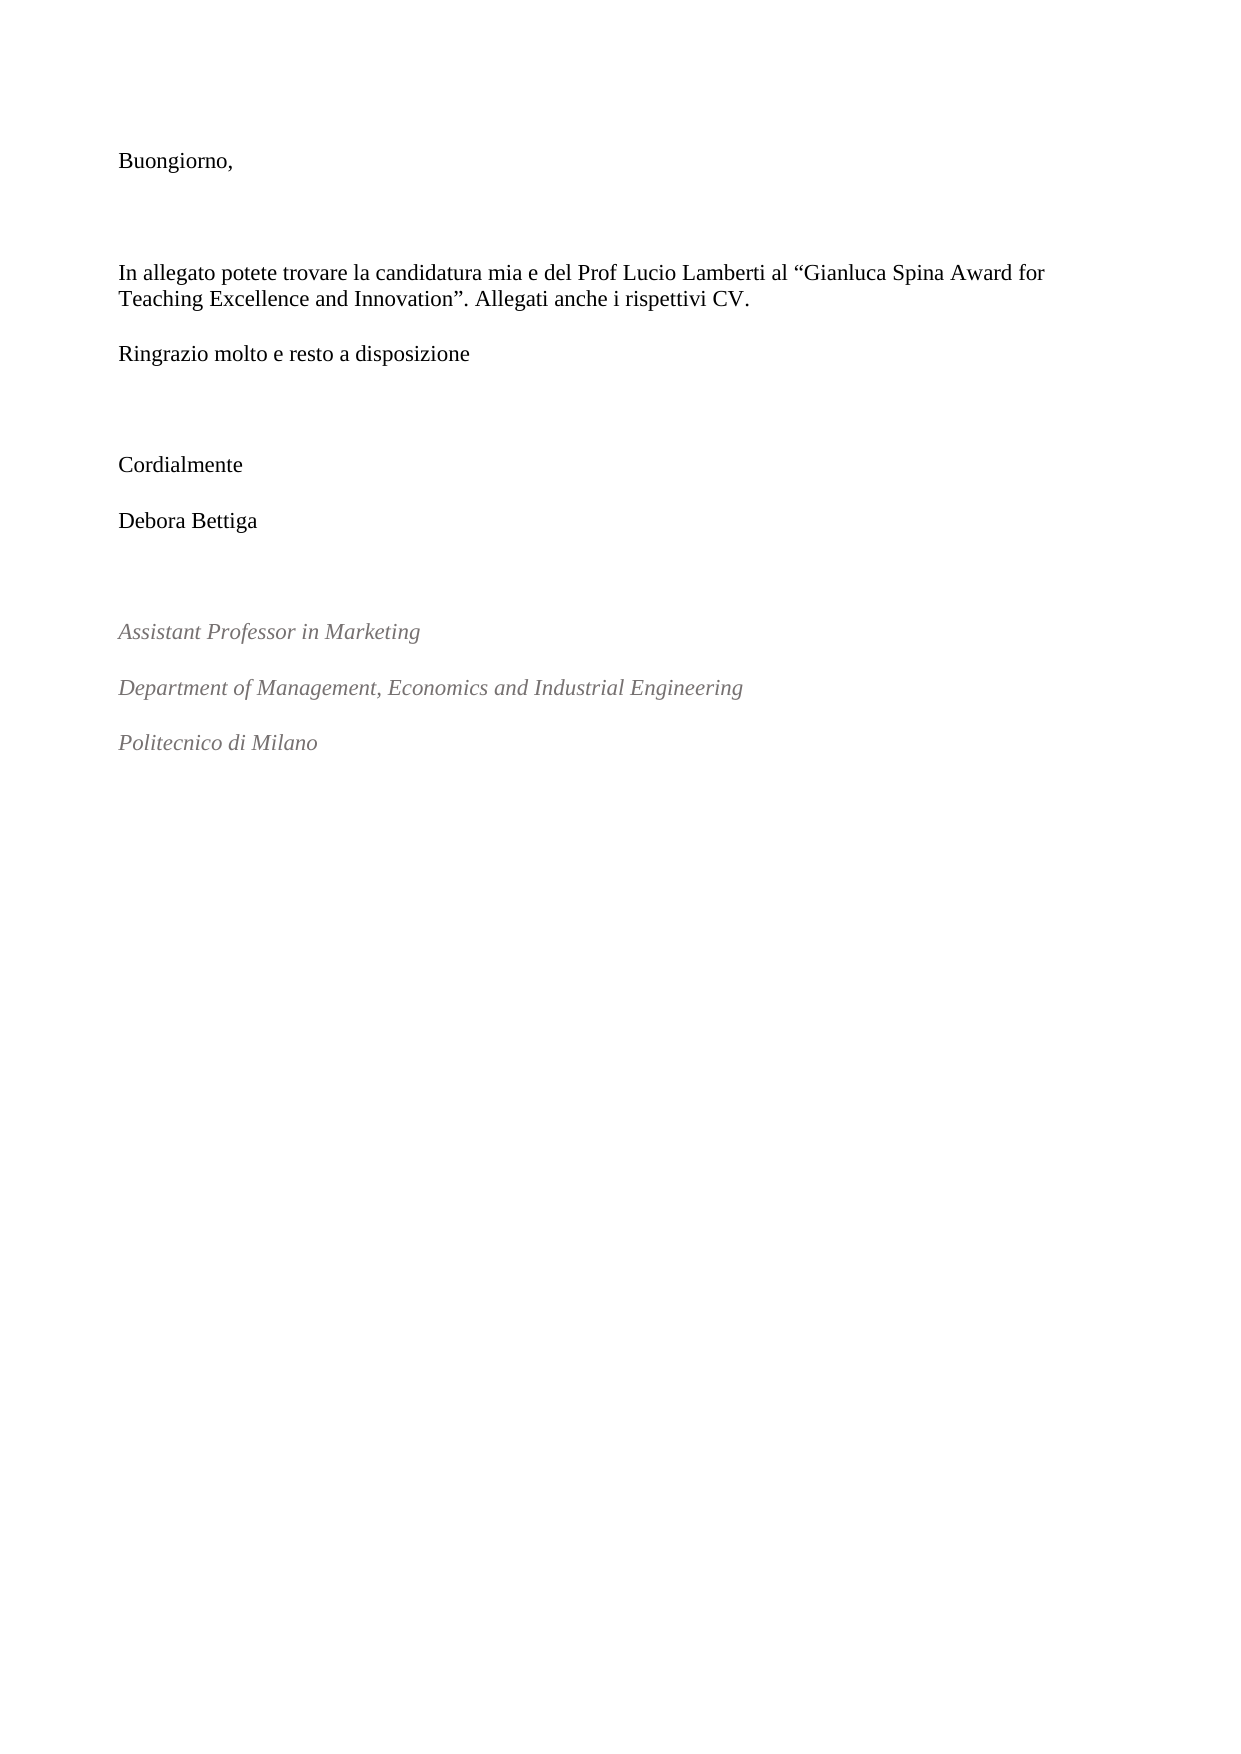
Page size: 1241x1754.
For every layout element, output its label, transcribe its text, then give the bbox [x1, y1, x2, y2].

text Debora Bettiga [118, 507, 1122, 533]
text Buongiorno, [118, 148, 1122, 174]
text Ringrazio molto e resto a disposizione [118, 341, 1122, 367]
text Department of Management, Economics and Industrial Engineering [118, 674, 1122, 700]
text Cordialmente [118, 452, 1122, 478]
text Politecnico di Milano [118, 729, 1122, 756]
text Assistant Professor in Marketing [118, 618, 1122, 644]
text In allegato potete trovare la candidatura mia e del Prof Lucio Lamberti al “Gianluca Spina Award for Teaching Excellence and Innovation”. Allegati anche i rispettivi CV. [118, 259, 1122, 311]
